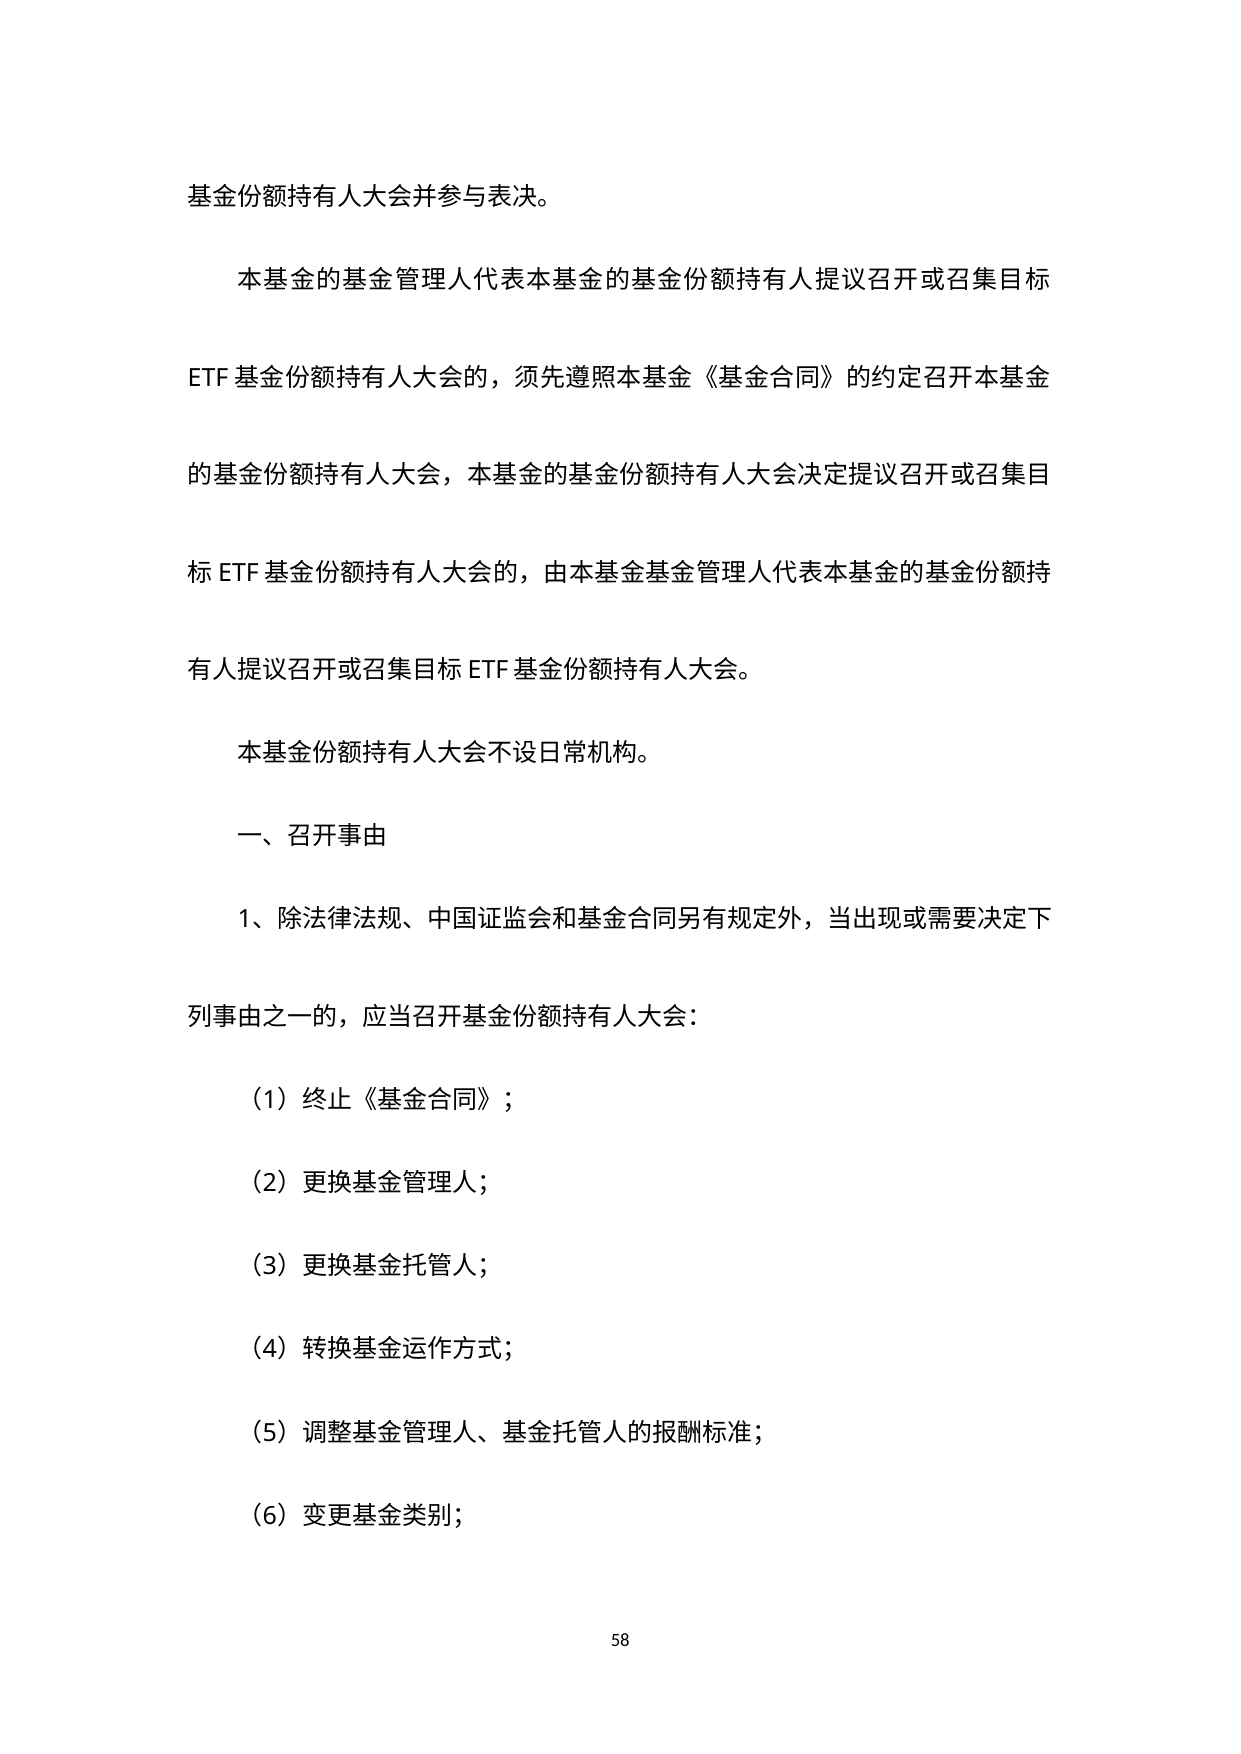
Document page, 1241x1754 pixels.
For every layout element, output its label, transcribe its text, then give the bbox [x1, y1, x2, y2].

text 本基金的基金管理人代表本基金的基金份额持有人提议召开或召集目标ETF基金份额持有人大会的，须先遵照本基金《基金合同》的约定召开本基金的基金份额持有人大会，本基金的基金份额持有人大会决定提议召开或召集目标ETF基金份额持有人大会的，由本基金基金管理人代表本基金的基金份额持有人提议召开或召集目标ETF基金份额持有人大会。 [187, 245, 1053, 700]
text （2）更换基金管理人； [187, 1148, 1053, 1213]
text 本基金份额持有人大会不设日常机构。 [187, 718, 1053, 783]
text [187, 162, 1053, 227]
text （4）转换基金运作方式； [187, 1314, 1053, 1379]
text （1）终止《基金合同》； [187, 1065, 1053, 1130]
text （3）更换基金托管人； [187, 1231, 1053, 1296]
text （5）调整基金管理人、基金托管人的报酬标准； [187, 1398, 1053, 1463]
text 1、除法律法规、中国证监会和基金合同另有规定外，当出现或需要决定下列事由之一的，应当召开基金份额持有人大会： [187, 884, 1053, 1047]
text 一、召开事由 [187, 801, 1053, 866]
text （6）变更基金类别； [187, 1481, 1053, 1546]
